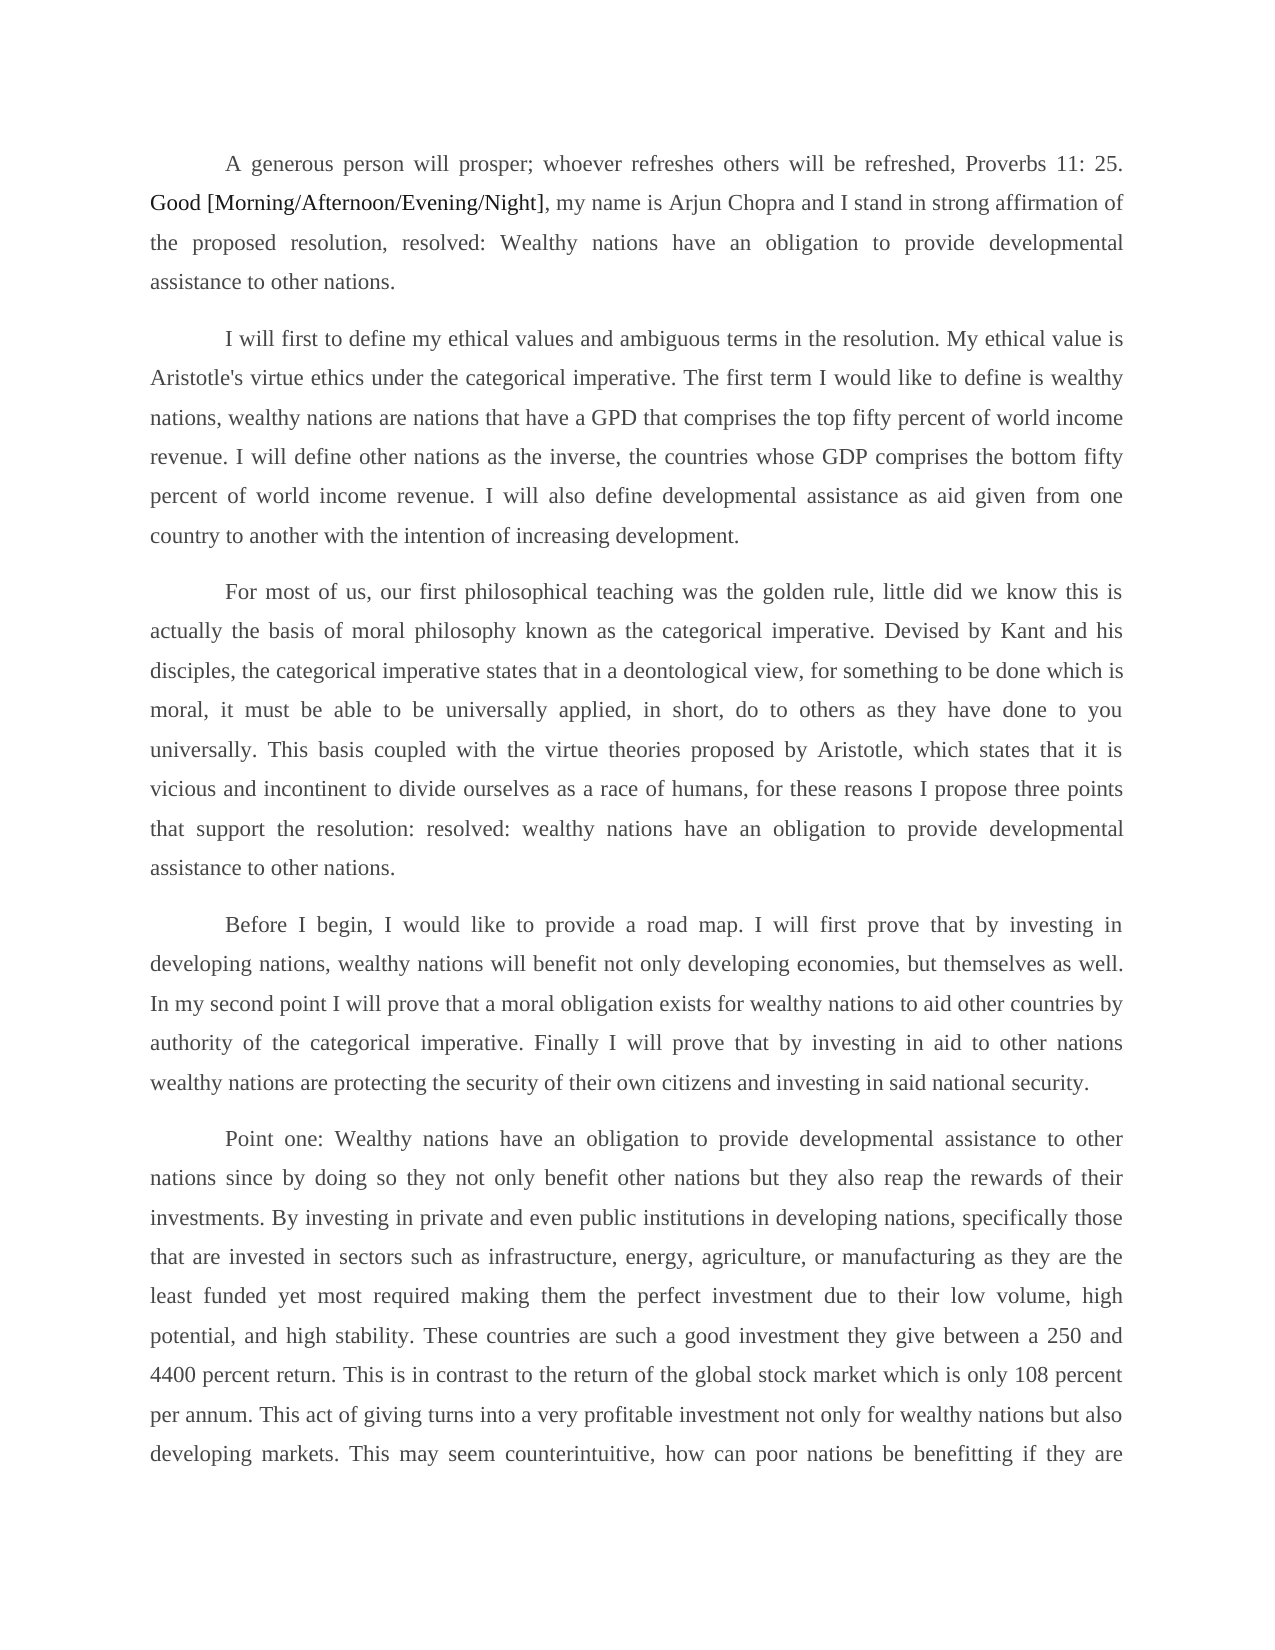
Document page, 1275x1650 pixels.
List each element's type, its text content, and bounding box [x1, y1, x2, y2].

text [150, 1125, 1125, 1467]
text A generous person will prosper; whoever refreshes others will be refreshed, Proverbs 11: 25. Good [Morning/Afternoon/Evening/Night], my name is Arjun Chopra and I stand in strong affirmation of the proposed resolution, resolved: Wealthy nations have an obligation to provide developmental assistance to other nations. [150, 150, 1125, 295]
text I will first to define my ethical values and ambiguous terms in the resolution. My ethical value is Aristotle's virtue ethics under the categorical imperative. The first term I would like to define is wealthy nations, wealthy nations are nations that have a GPD that comprises the top fifty percent of world income revenue. I will define other nations as the inverse, the countries whose GDP comprises the bottom fifty percent of world income revenue. I will also define developmental assistance as aid given from one country to another with the intention of increasing development. [150, 324, 1125, 548]
text For most of us, our first philosophical teaching was the golden rule, little did we know this is actually the basis of moral philosophy known as the categorical imperative. Devised by Kant and his disciples, the categorical imperative states that in a deontological view, for something to be done which is moral, it must be able to be universally applied, in short, do to others as they have done to you universally. This basis coupled with the virtue theories proposed by Aristotle, which states that it is vicious and incontinent to divide ourselves as a race of humans, for these reasons I propose three points that support the resolution: resolved: wealthy nations have an obligation to provide developmental assistance to other nations. [150, 578, 1125, 881]
text Before I begin, I would like to provide a road map. I will first prove that by investing in developing nations, wealthy nations will benefit not only developing economies, but themselves as well. In my second point I will prove that a moral obligation exists for wealthy nations to aid other countries by authority of the categorical imperative. Finally I will prove that by investing in aid to other nations wealthy nations are protecting the security of their own citizens and investing in said national security. [150, 911, 1125, 1095]
